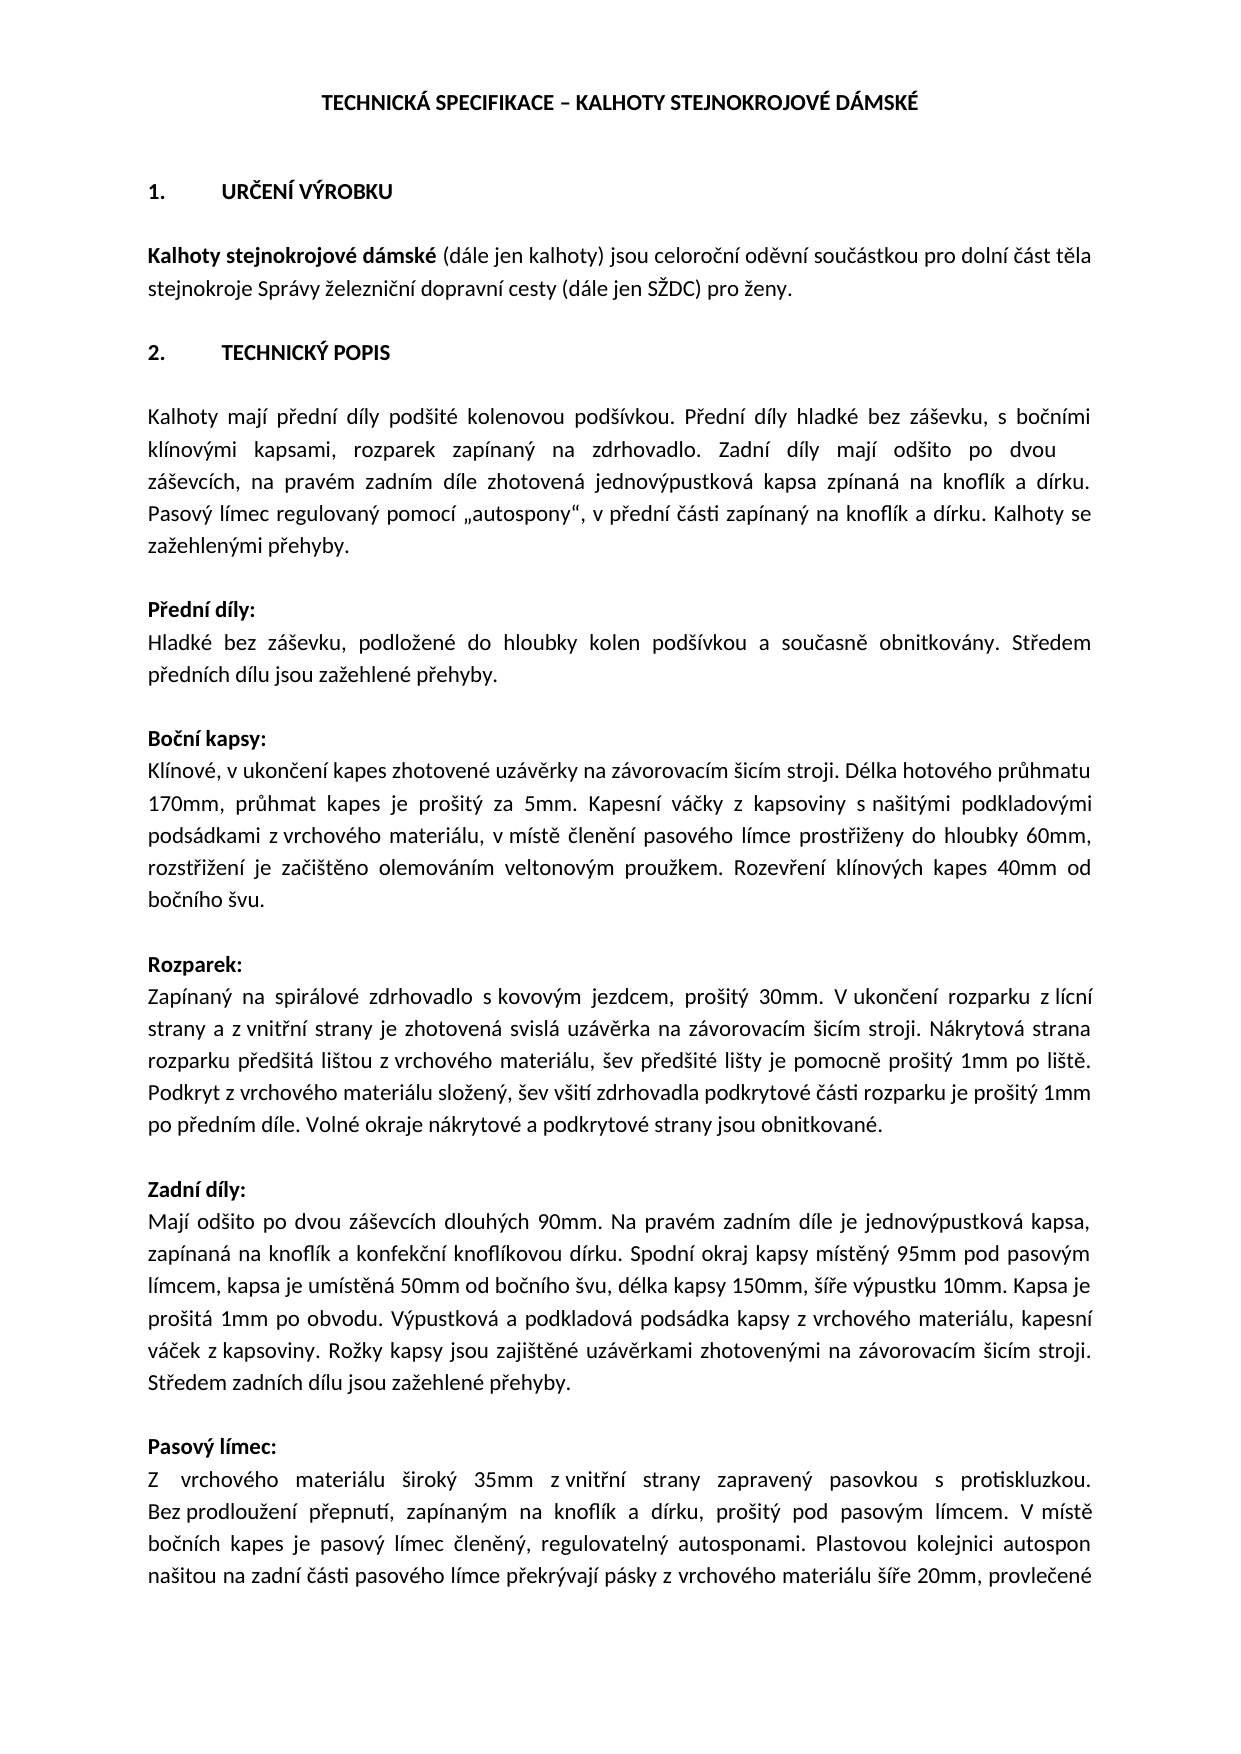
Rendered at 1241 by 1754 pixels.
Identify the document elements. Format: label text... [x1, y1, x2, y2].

text Pasový límec: [148, 1432, 1092, 1461]
text Hladké bez záševku, podložené do hloubky kolen podšívkou a současně obnitkovány. Středem předních dílu jsou zažehlené přehyby. [148, 628, 1092, 688]
text Zapínaný na spirálové zdrhovadlo s kovovým jezdcem, prošitý 30mm. V ukončení rozparku z lícní strany a z vnitřní strany je zhotovená svislá uzávěrka na závorovacím šicím stroji. Nákrytová strana rozparku předšitá lištou z vrchového materiálu, šev předšité lišty je pomocně prošitý 1mm po liště. Podkryt z vrchového materiálu složený, šev všití zdrhovadla podkrytové části rozparku je prošitý 1mm po předním díle. Volné okraje nákrytové a podkrytové strany jsou obnitkované. [148, 982, 1092, 1139]
list URČENÍ VÝROBKU [148, 177, 1092, 205]
text Kalhoty stejnokrojové dámské (dále jen kalhoty) jsou celoroční oděvní součástkou pro dolní část těla stejnokroje Správy železniční dopravní cesty (dále jen SŽDC) pro ženy. [148, 242, 1092, 302]
text Přední díly: [148, 596, 1092, 624]
text Zadní díly: [148, 1175, 1092, 1203]
text Kalhoty mají přední díly podšité kolenovou podšívkou. Přední díly hladké bez záševku, s bočními klínovými kapsami, rozparek zapínaný na zdrhovadlo. Zadní díly mají odšito po dvou záševcích, na pravém zadním díle zhotovená jednovýpustková kapsa zpínaná na knoflík a dírku. Pasový límec regulovaný pomocí „autospony“, v přední části zapínaný na knoflík a dírku. Kalhoty se zažehlenými přehyby. [148, 402, 1092, 559]
list TECHNICKÝ POPIS [148, 338, 1092, 366]
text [148, 1465, 1092, 1589]
text Mají odšito po dvou záševcích dlouhých 90mm. Na pravém zadním díle je jednovýpustková kapsa, zapínaná na knoflík a konfekční knoflíkovou dírku. Spodní okraj kapsy místěný 95mm pod pasovým límcem, kapsa je umístěná 50mm od bočního švu, délka kapsy 150mm, šíře výpustku 10mm. Kapsa je prošitá 1mm po obvodu. Výpustková a podkladová podsádka kapsy z vrchového materiálu, kapesní váček z kapsoviny. Rožky kapsy jsou zajištěné uzávěrkami zhotovenými na závorovacím šicím stroji. Středem zadních dílu jsou zažehlené přehyby. [148, 1207, 1092, 1396]
text Klínové, v ukončení kapes zhotovené uzávěrky na závorovacím šicím stroji. Délka hotového průhmatu 170mm, průhmat kapes je prošitý za 5mm. Kapesní váčky z kapsoviny s našitými podkladovými podsádkami z vrchového materiálu, v místě členění pasového límce prostřiženy do hloubky 60mm, rozstřižení je začištěno olemováním veltonovým proužkem. Rozevření klínových kapes 40mm od bočního švu. [148, 757, 1092, 913]
text Rozparek: [148, 950, 1092, 978]
text Boční kapsy: [148, 724, 1092, 752]
